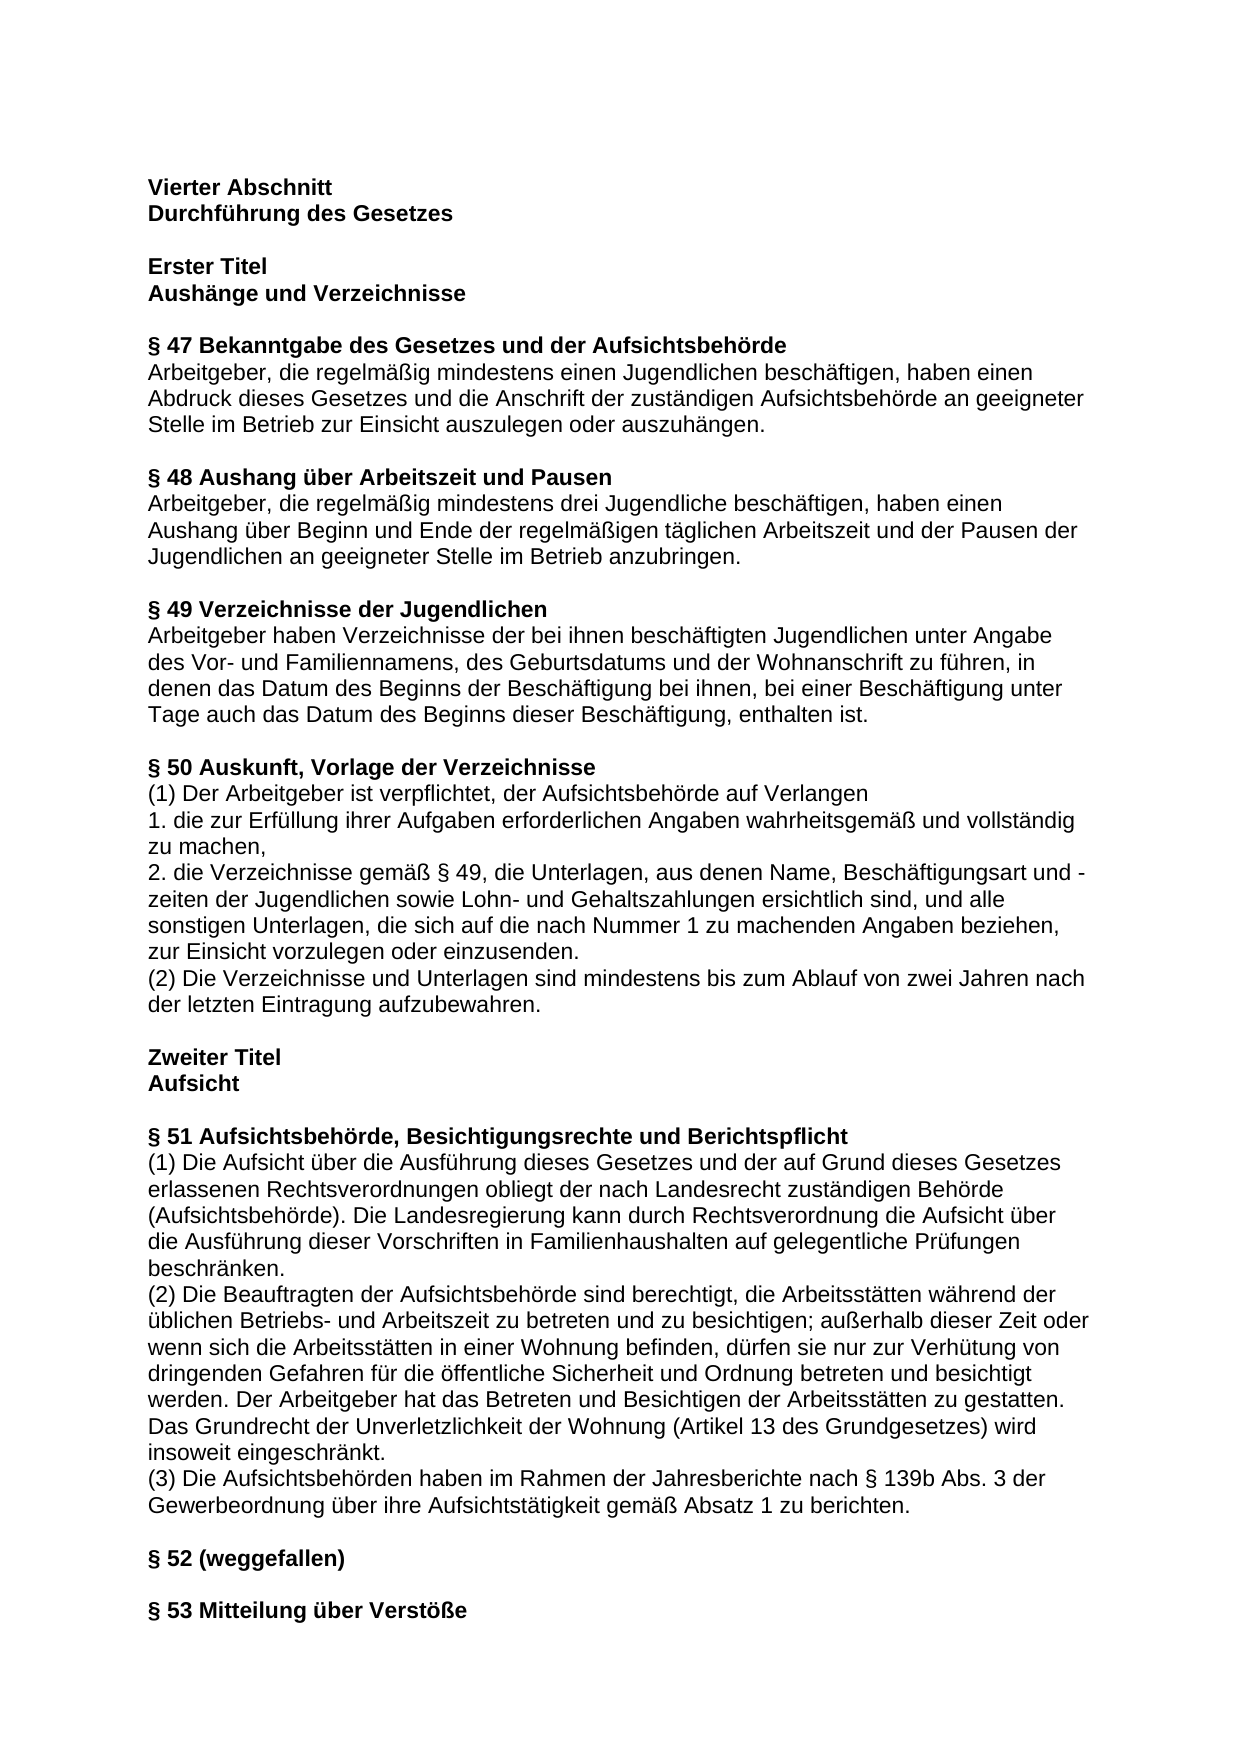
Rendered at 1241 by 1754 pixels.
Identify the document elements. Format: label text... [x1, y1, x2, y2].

text § 49 Verzeichnisse der Jugendlichen [148, 596, 1092, 622]
text (3) Die Aufsichtsbehörden haben im Rahmen der Jahresberichte nach § 139b Abs. 3 der Gewerbeordnung über ihre Aufsichtstätigkeit gemäß Absatz 1 zu berichten. [148, 1465, 1092, 1518]
text Erster Titel [148, 253, 1092, 279]
text (1) Die Aufsicht über die Ausführung dieses Gesetzes und der auf Grund dieses Gesetzes erlassenen Rechtsverordnungen obliegt der nach Landesrecht zuständigen Behörde (Aufsichtsbehörde). Die Landesregierung kann durch Rechtsverordnung die Aufsicht über die Ausführung dieser Vorschriften in Familienhaushalten auf gelegentliche Prüfungen beschränken. [148, 1149, 1092, 1281]
text Arbeitgeber haben Verzeichnisse der bei ihnen beschäftigten Jugendlichen unter Angabe des Vor- und Familiennamens, des Geburtsdatums und der Wohnanschrift zu führen, in denen das Datum des Beginns der Beschäftigung bei ihnen, bei einer Beschäftigung unter Tage auch das Datum des Beginns dieser Beschäftigung, enthalten ist. [148, 622, 1092, 727]
text § 51 Aufsichtsbehörde, Besichtigungsrechte und Berichtspflicht [148, 1123, 1092, 1149]
text 2. die Verzeichnisse gemäß § 49, die Unterlagen, aus denen Name, Beschäftigungsart und -zeiten der Jugendlichen sowie Lohn- und Gehaltszahlungen ersichtlich sind, und alle sonstigen Unterlagen, die sich auf die nach Nummer 1 zu machenden Angaben beziehen, zur Einsicht vorzulegen oder einzusenden. [148, 859, 1092, 965]
text Arbeitgeber, die regelmäßig mindestens drei Jugendliche beschäftigen, haben einen Aushang über Beginn und Ende der regelmäßigen täglichen Arbeitszeit und der Pausen der Jugendlichen an geeigneter Stelle im Betrieb anzubringen. [148, 490, 1092, 569]
text Aufsicht [148, 1070, 1092, 1096]
text Arbeitgeber, die regelmäßig mindestens einen Jugendlichen beschäftigen, haben einen Abdruck dieses Gesetzes und die Anschrift der zuständigen Aufsichtsbehörde an geeigneter Stelle im Betrieb zur Einsicht auszulegen oder auszuhängen. [148, 358, 1092, 438]
text § 52 (weggefallen) [148, 1544, 1092, 1571]
text (2) Die Beauftragten der Aufsichtsbehörde sind berechtigt, die Arbeitsstätten während der üblichen Betriebs- und Arbeitszeit zu betreten und zu besichtigen; außerhalb dieser Zeit oder wenn sich die Arbeitsstätten in einer Wohnung befinden, dürfen sie nur zur Verhütung von dringenden Gefahren für die öffentliche Sicherheit und Ordnung betreten und besichtigt werden. Der Arbeitgeber hat das Betreten und Besichtigen der Arbeitsstätten zu gestatten. Das Grundrecht der Unverletzlichkeit der Wohnung (Artikel 13 des Grundgesetzes) wird insoweit eingeschränkt. [148, 1281, 1092, 1465]
text (2) Die Verzeichnisse und Unterlagen sind mindestens bis zum Ablauf von zwei Jahren nach der letzten Eintragung aufzubewahren. [148, 965, 1092, 1017]
text § 50 Auskunft, Vorlage der Verzeichnisse [148, 754, 1092, 780]
text § 48 Aushang über Arbeitszeit und Pausen [148, 464, 1092, 490]
text 1. die zur Erfüllung ihrer Aufgaben erforderlichen Angaben wahrheitsgemäß und vollständig zu machen, [148, 807, 1092, 859]
text § 47 Bekanntgabe des Gesetzes und der Aufsichtsbehörde [148, 332, 1092, 358]
text Durchführung des Gesetzes [148, 200, 1092, 227]
text (1) Der Arbeitgeber ist verpflichtet, der Aufsichtsbehörde auf Verlangen [148, 780, 1092, 807]
text § 53 Mitteilung über Verstöße [148, 1597, 1092, 1623]
text Vierter Abschnitt [148, 174, 1092, 200]
text Aushänge und Verzeichnisse [148, 279, 1092, 306]
text Zweiter Titel [148, 1044, 1092, 1070]
